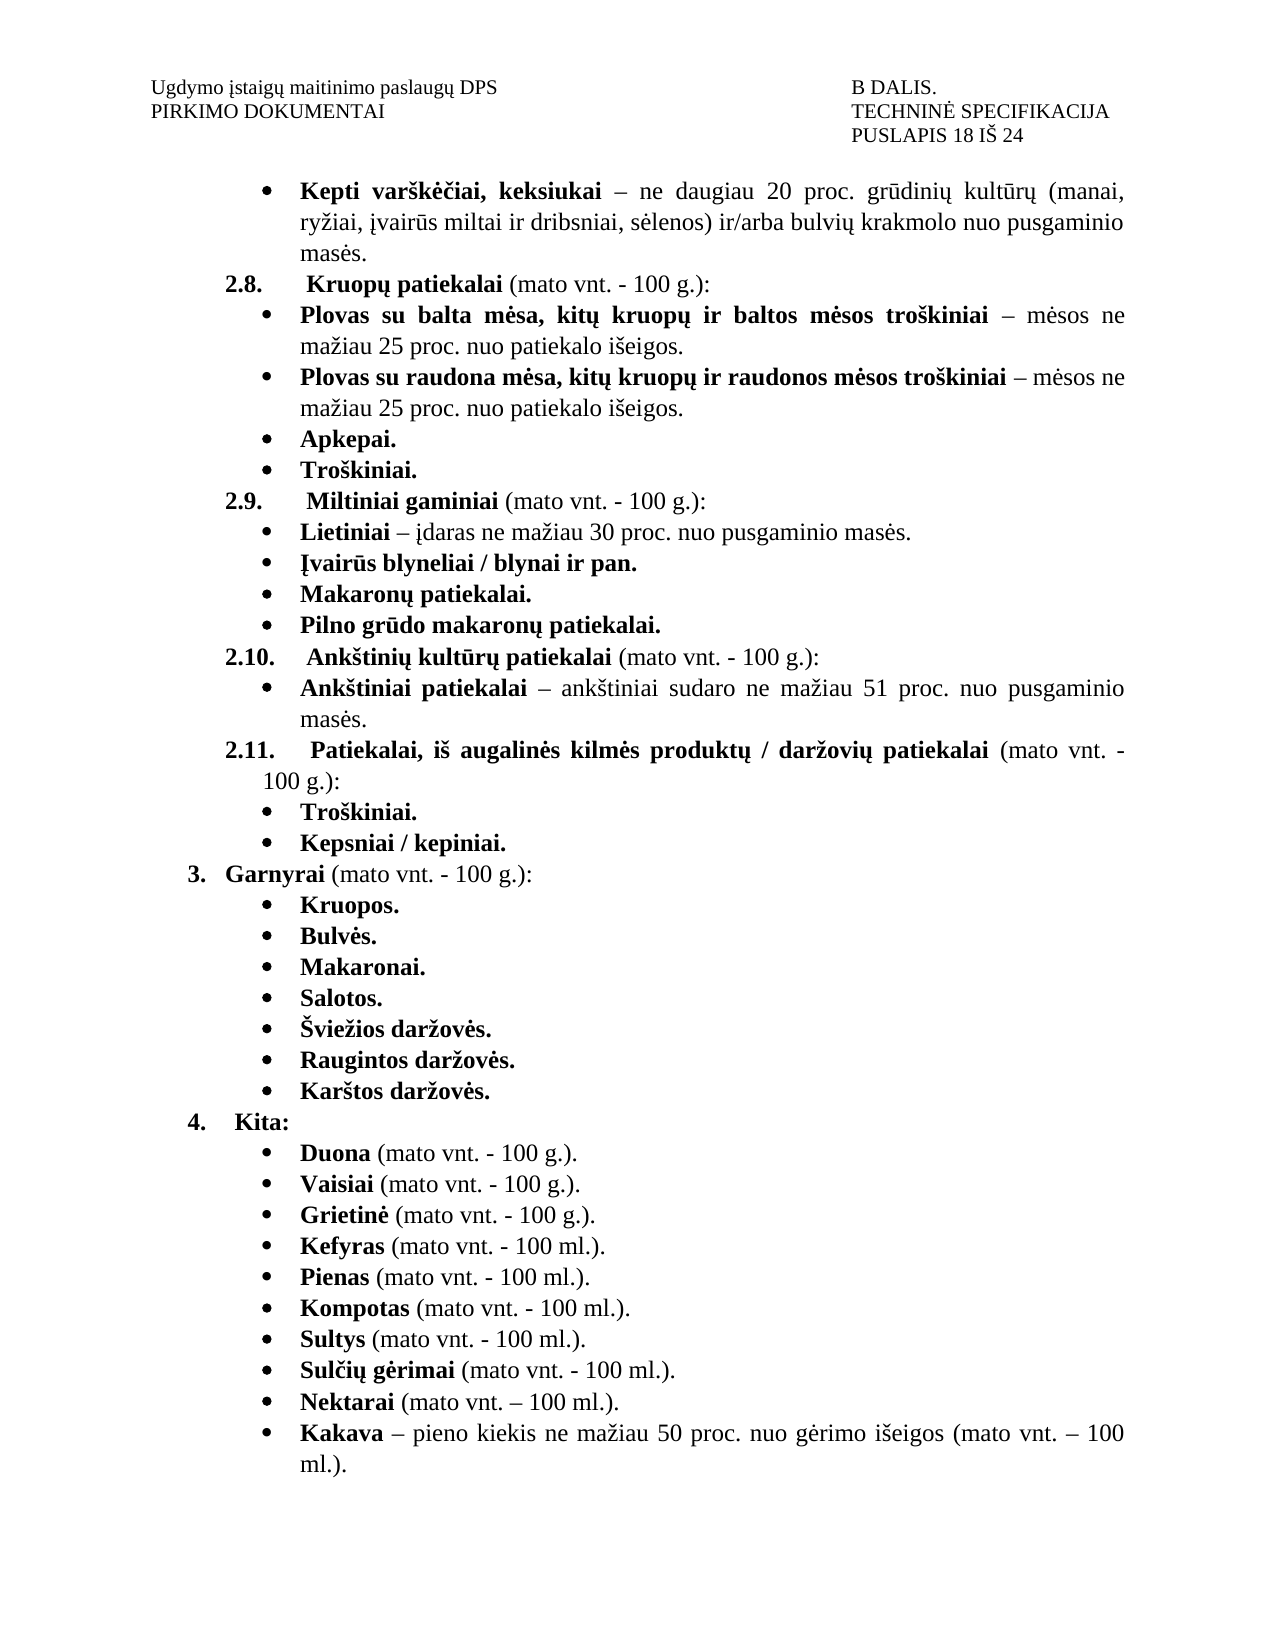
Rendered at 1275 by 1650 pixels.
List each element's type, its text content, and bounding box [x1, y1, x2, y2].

list Bulvės. [262, 921, 1125, 950]
list Salotos. [262, 983, 1125, 1012]
list Kefyras (mato vnt. - 100 ml.). [262, 1231, 1125, 1260]
list Pilno grūdo makaronų patiekalai. [262, 611, 1125, 639]
list Apkepai. [262, 424, 1125, 453]
list Raugintos daržovės. [262, 1045, 1125, 1074]
list Kakava – pieno kiekis ne mažiau 50 proc. nuo gėrimo išeigos (mato vnt. – 100 ml.). [262, 1418, 1125, 1477]
list Grietinė (mato vnt. - 100 g.). [262, 1200, 1125, 1229]
list Karštos daržovės. [262, 1076, 1125, 1105]
list Troškiniai. [262, 455, 1125, 484]
list Plovas su balta mėsa, kitų kruopų ir baltos mėsos troškiniai – mėsos ne mažiau 25 proc. nuo patiekalo išeigos. [262, 300, 1125, 360]
list Įvairūs blyneliai / blynai ir pan. [262, 548, 1125, 577]
list Kita: [187, 1107, 1125, 1136]
list Kompotas (mato vnt. - 100 ml.). [262, 1293, 1125, 1322]
list Vaisiai (mato vnt. - 100 g.). [262, 1169, 1125, 1198]
list Makaronai. [262, 952, 1125, 981]
list Garnyrai (mato vnt. - 100 g.): [187, 859, 1125, 888]
list Kruopų patiekalai (mato vnt. - 100 g.): [225, 269, 1125, 298]
list Troškiniai. [262, 797, 1125, 826]
list Miltiniai gaminiai (mato vnt. - 100 g.): [225, 486, 1125, 515]
list Patiekalai, iš augalinės kilmės produktų / daržovių patiekalai (mato vnt. - 100 g.): [225, 735, 1125, 794]
list Sulčių gėrimai (mato vnt. - 100 ml.). [262, 1356, 1125, 1384]
list Lietiniai – įdaras ne mažiau 30 proc. nuo pusgaminio masės. [262, 517, 1125, 546]
list Šviežios daržovės. [262, 1014, 1125, 1043]
list Plovas su raudona mėsa, kitų kruopų ir raudonos mėsos troškiniai – mėsos ne mažiau 25 proc. nuo patiekalo išeigos. [262, 362, 1125, 422]
list Nektarai (mato vnt. – 100 ml.). [262, 1387, 1125, 1415]
list Ankštiniai patiekalai – ankštiniai sudaro ne mažiau 51 proc. nuo pusgaminio masės. [262, 673, 1125, 732]
list Kepsniai / kepiniai. [262, 828, 1125, 857]
list Sultys (mato vnt. - 100 ml.). [262, 1324, 1125, 1353]
list Kruopos. [262, 890, 1125, 919]
list Ankštinių kultūrų patiekalai (mato vnt. - 100 g.): [225, 642, 1125, 670]
list Duona (mato vnt. - 100 g.). [262, 1138, 1125, 1167]
list Pienas (mato vnt. - 100 ml.). [262, 1262, 1125, 1291]
list Makaronų patiekalai. [262, 579, 1125, 608]
list Kepti varškėčiai, keksiukai – ne daugiau 20 proc. grūdinių kultūrų (manai, ryžiai, įvairūs miltai ir dribsniai, sėlenos) ir/arba bulvių krakmolo nuo pusgaminio masės. [262, 176, 1125, 267]
